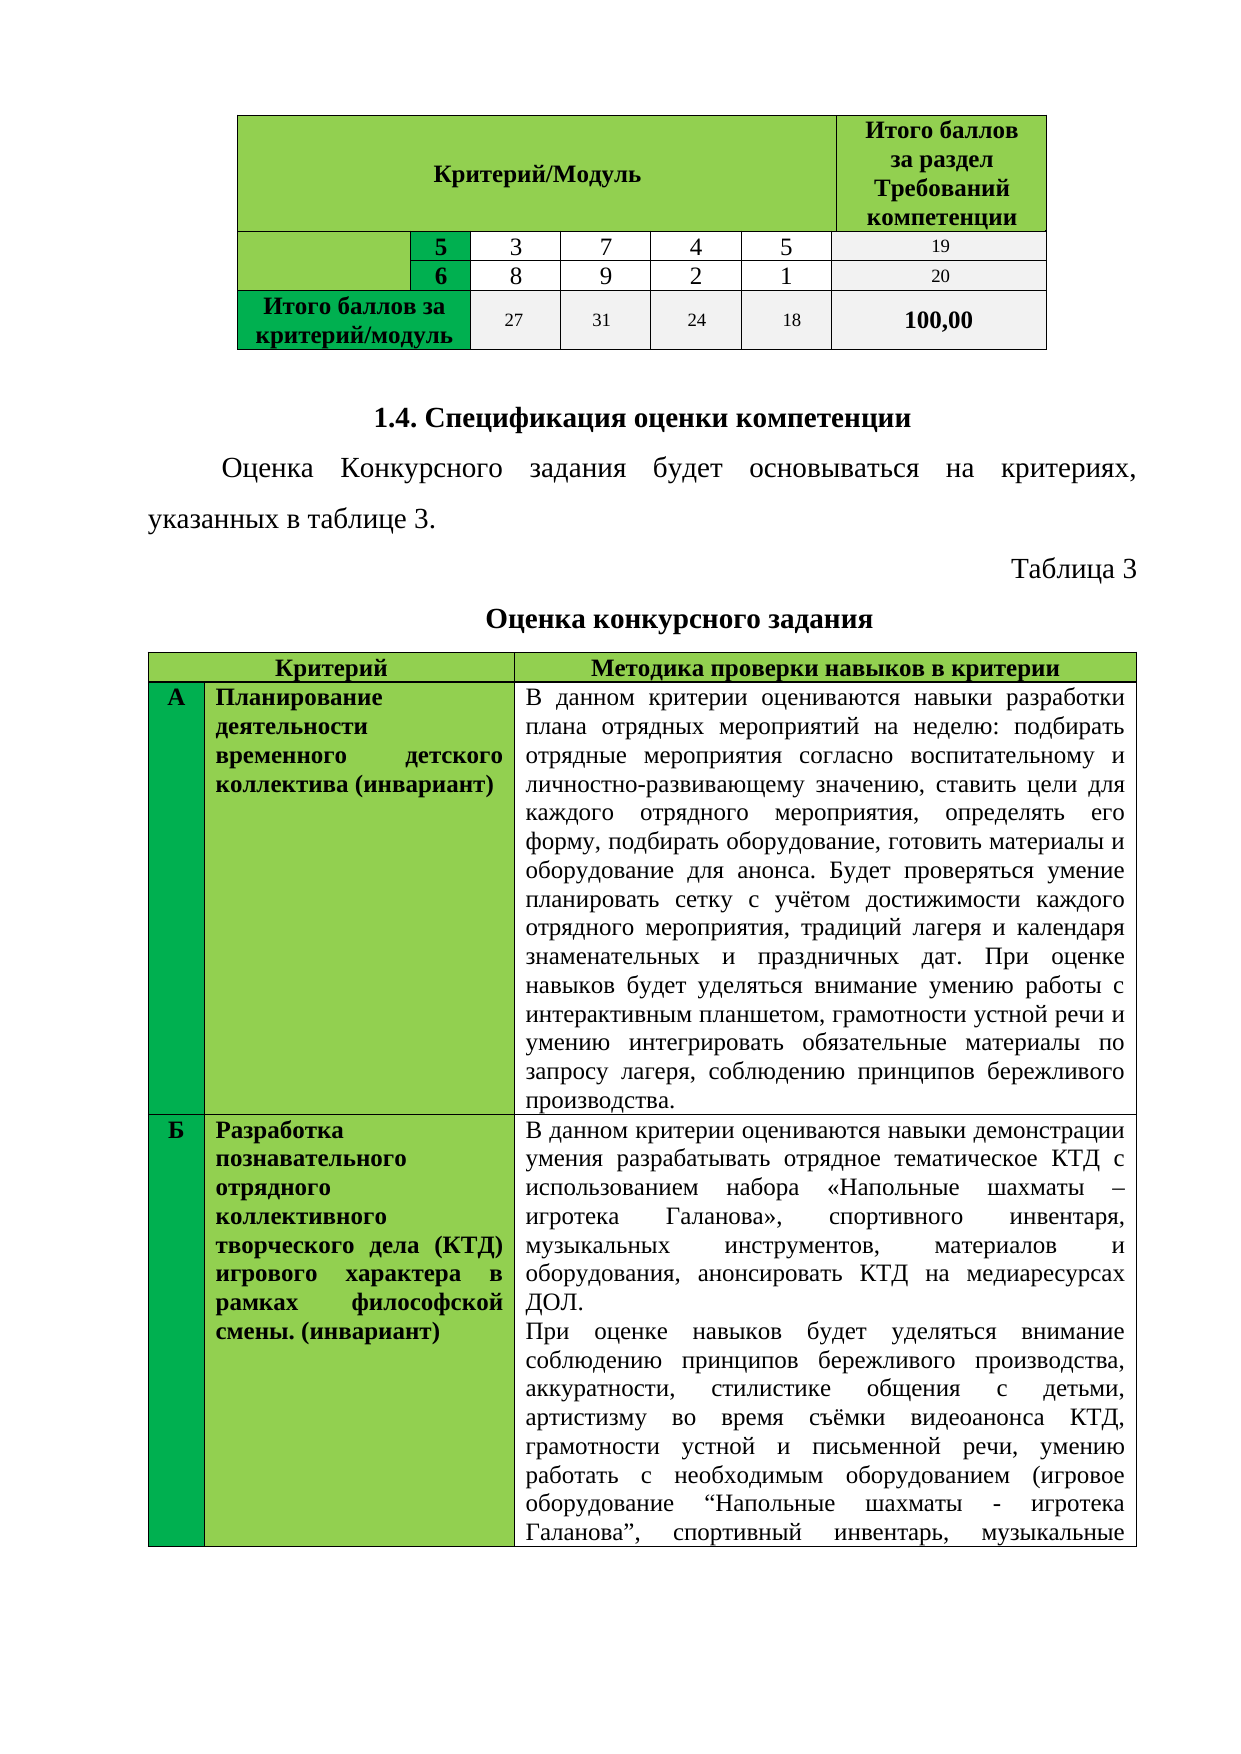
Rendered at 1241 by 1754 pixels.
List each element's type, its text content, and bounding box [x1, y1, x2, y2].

table_header Критерий [149, 653, 514, 681]
table_cell 27 [471, 291, 560, 349]
table_cell 5 [411, 232, 470, 260]
table_cell В данном критерии оцениваются навыки разработки плана отрядных мероприятий на неделю: подбирать отрядные мероприятия согласно воспитательному и личностно-развивающему значению, ставить цели для каждого отрядного мероприятия, определять его форму, подбирать оборудование, готовить материалы и оборудование для анонса. Будет проверяться умение планировать сетку с учётом достижимости каждого отрядного мероприятия, традиций лагеря и календаря знаменательных и праздничных дат. При оценке навыков будет уделяться внимание умению работы с интерактивным планшетом, грамотности устной речи и умению интегрировать обязательные материалы по запросу лагеря, соблюдению принципов бережливого производства. [515, 683, 1136, 1114]
table_cell 2 [651, 261, 741, 290]
table_cell Итого баллов за критерий/модуль [238, 291, 470, 349]
table_cell 9 [561, 261, 650, 290]
text Оценка Конкурсного задания будет основываться на критериях, указанных в таблице 3. [148, 450, 1137, 534]
table_cell 24 [651, 291, 741, 349]
table_cell 100,00 [832, 291, 1046, 349]
text Таблица 3 [148, 551, 1137, 584]
text Оценка конкурсного задания [148, 601, 1137, 635]
table_cell 1 [742, 261, 831, 290]
table_cell 8 [471, 261, 560, 290]
table_cell 31 [561, 291, 650, 349]
table_cell 18 [742, 291, 831, 349]
table_cell 20 [832, 261, 1046, 290]
table_cell 7 [561, 232, 650, 260]
table_cell 3 [471, 232, 560, 260]
table_header Критерий/Модуль [238, 116, 836, 231]
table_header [837, 116, 1046, 231]
table_cell Б [149, 1115, 204, 1546]
text 1.4. Спецификация оценки компетенции [148, 400, 1137, 434]
table_cell 19 [832, 232, 1046, 260]
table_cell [515, 1115, 1136, 1546]
table_cell Планирование деятельности временного детского коллектива (инвариант) [205, 683, 514, 1114]
table_cell 4 [651, 232, 741, 260]
table_cell 6 [411, 261, 470, 290]
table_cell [205, 1115, 514, 1546]
table_cell А [149, 683, 204, 1114]
table_header Методика проверки навыков в критерии [515, 653, 1136, 681]
table_cell 5 [742, 232, 831, 260]
